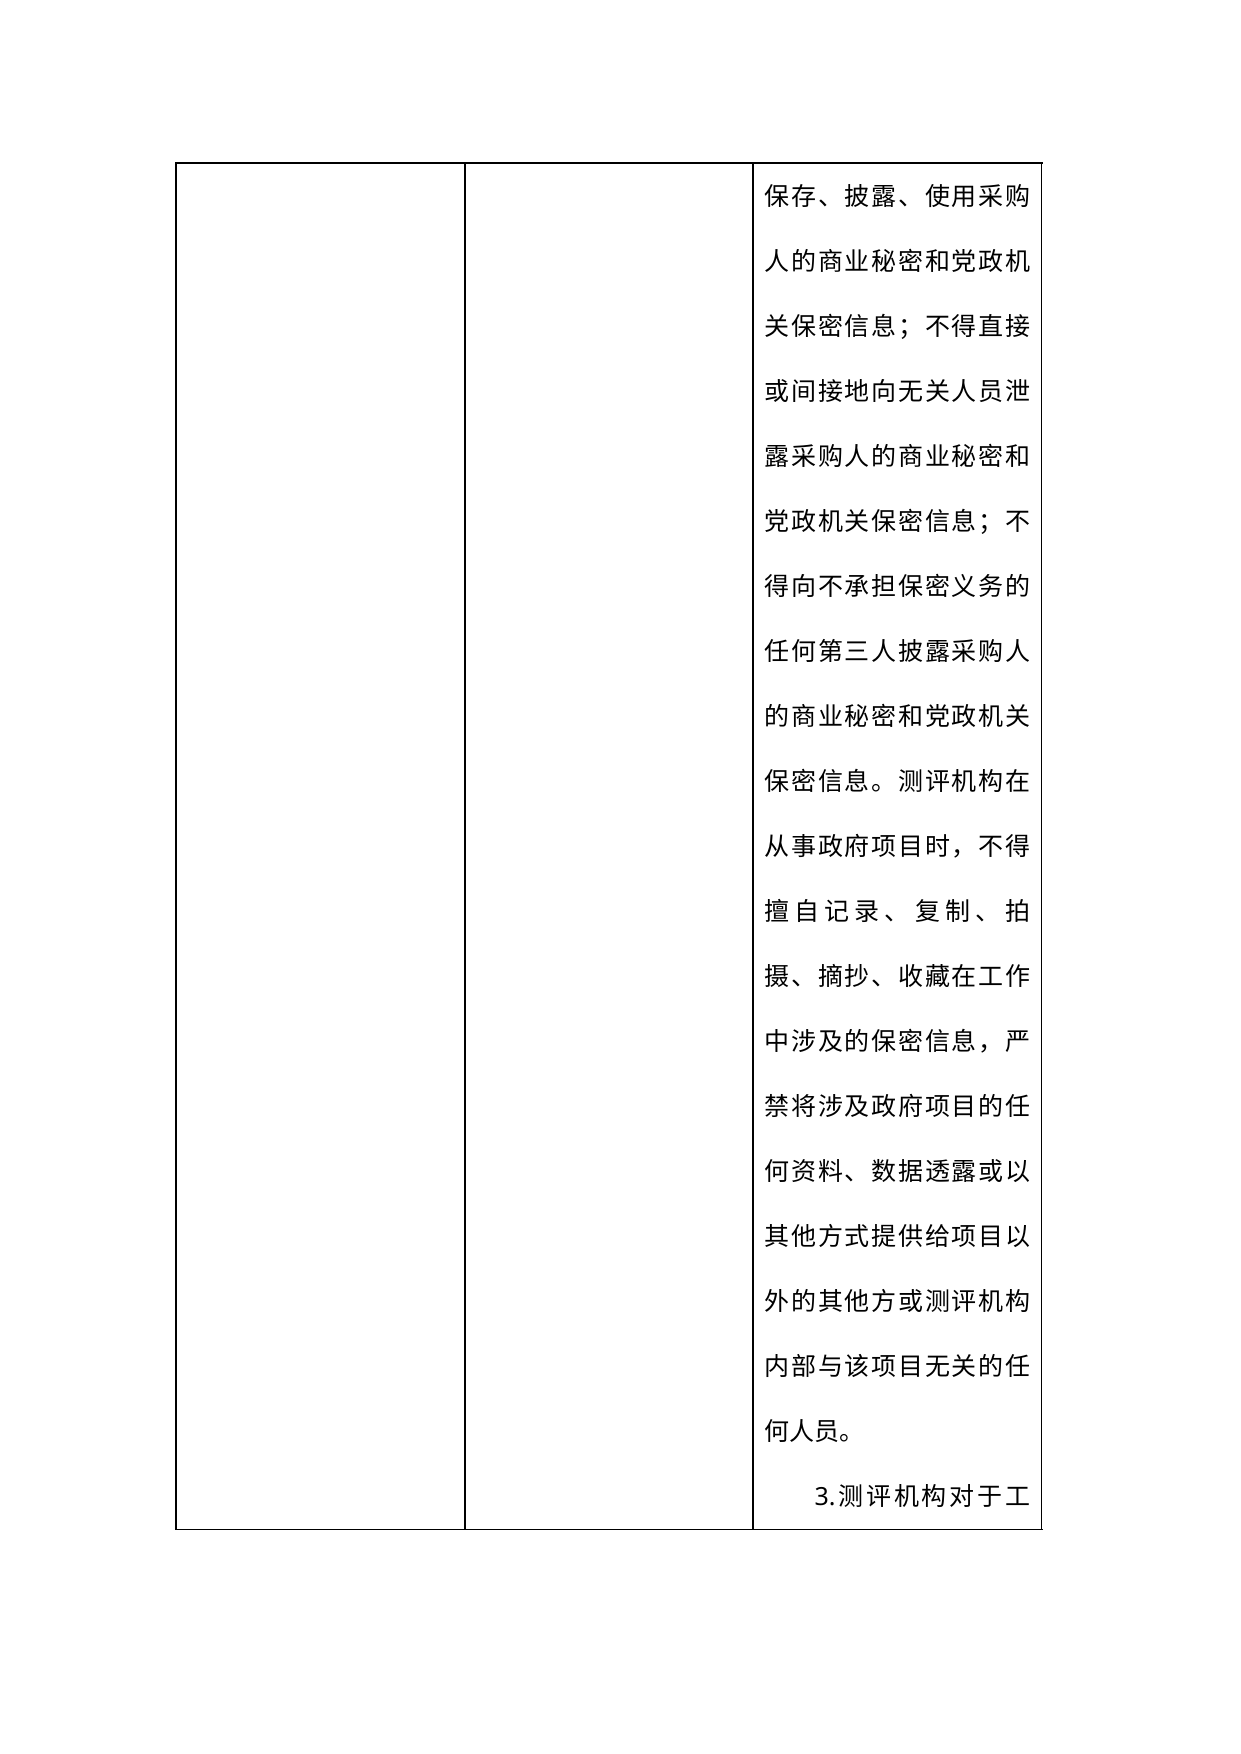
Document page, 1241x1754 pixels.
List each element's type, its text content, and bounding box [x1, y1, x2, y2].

table_cell 1 [177, 164, 464, 1528]
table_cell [754, 164, 1041, 1528]
table_cell [466, 164, 752, 1528]
